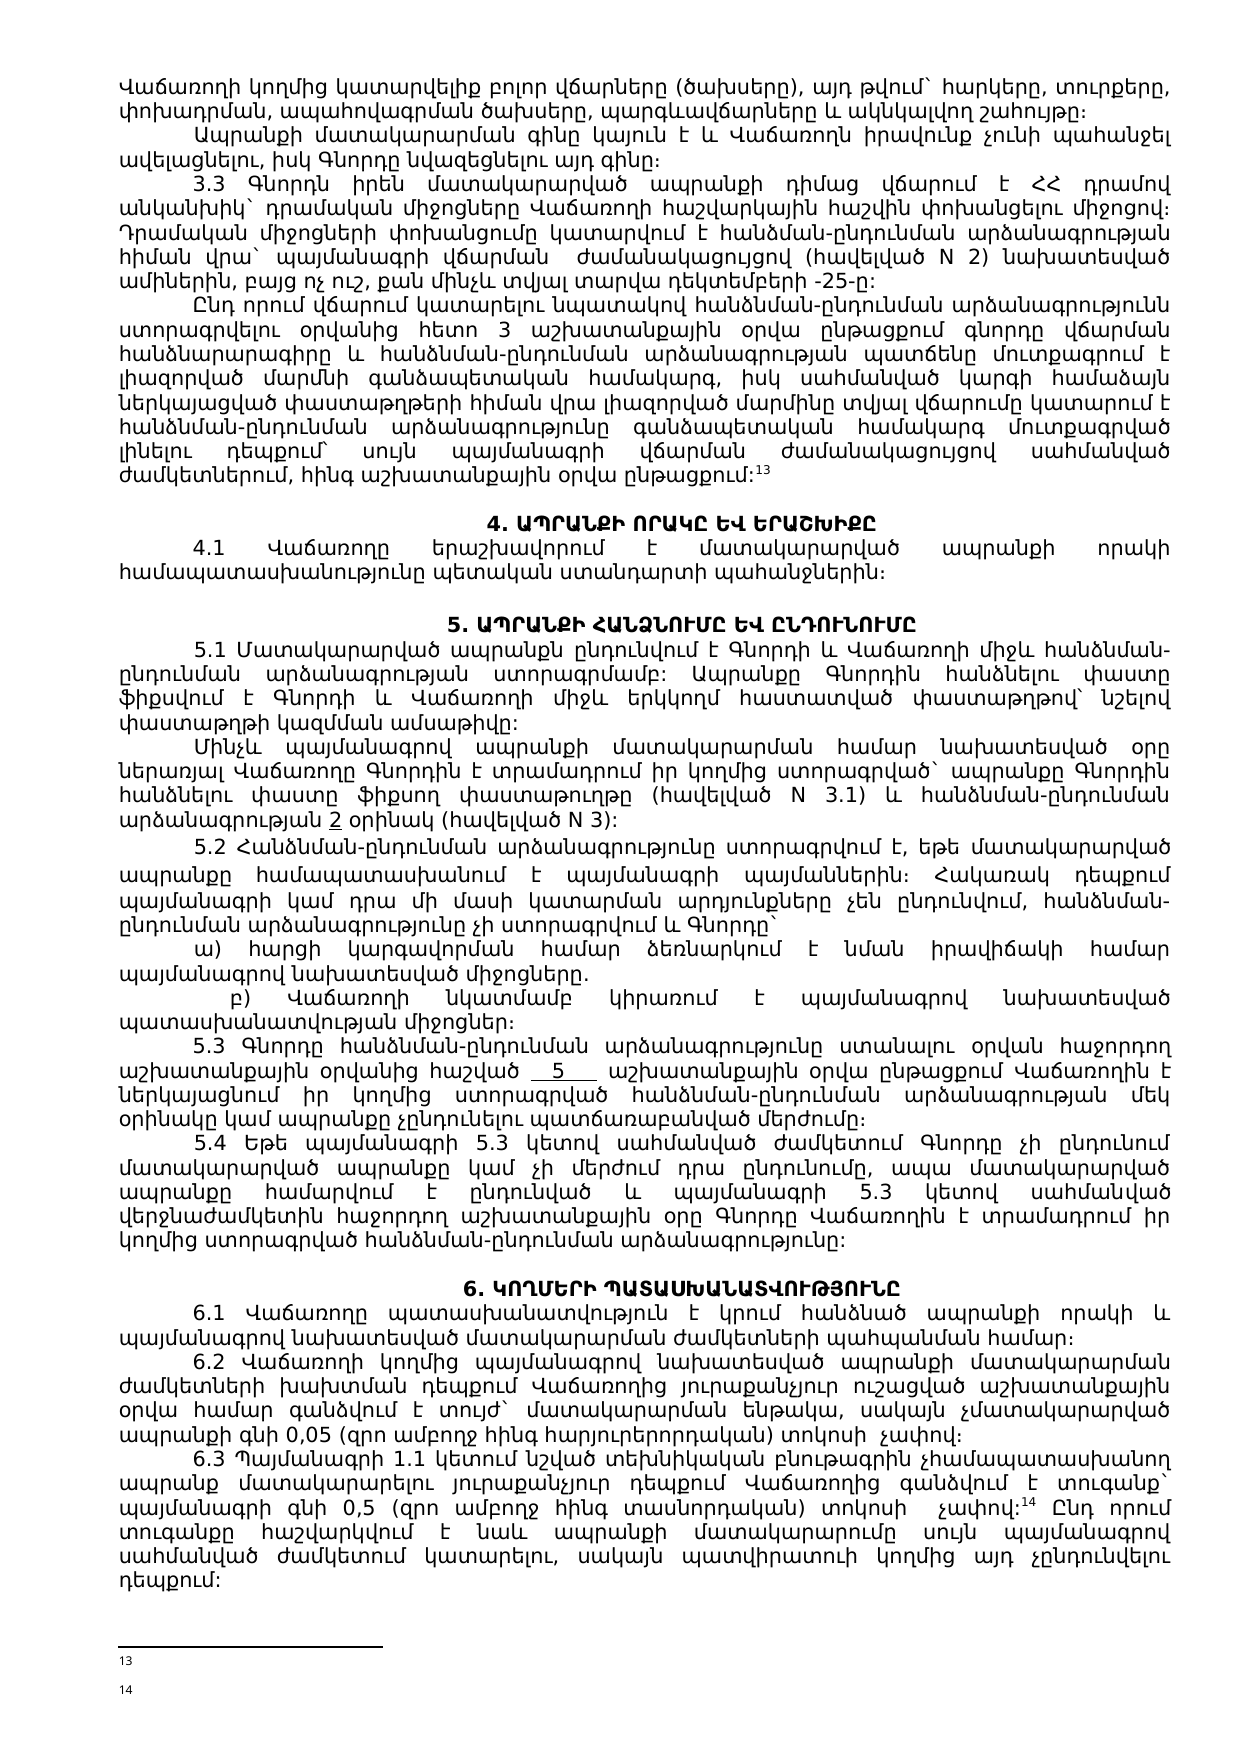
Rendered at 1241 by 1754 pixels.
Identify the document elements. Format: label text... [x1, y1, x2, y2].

text ա) հարցի կարգավորման համար ձեռնարկում է նման իրավիճակի համար պայմանագրով նախատեսված միջոցները. [118, 937, 1171, 986]
text 5.3 Գնորդը հանձնման-ընդունման արձանագրությունը ստանալու օրվան հաջորդող աշխատանքային օրվանից հաշված 5 աշխատանքային օրվա ընթացքում Վաճառողին է ներկայացնում իր կողմից ստորագրված հանձնման-ընդունման արձանագրության մեկ օրինակը կամ ապրանքը չընդունելու պատճառաբանված մերժումը։ [118, 1034, 1171, 1131]
text Ապրանքի մատակարարման գինը կայուն է և Վաճառողն իրավունք չունի պահանջել ավելացնելու, իսկ Գնորդը նվազեցնելու այդ գինը։ [118, 123, 1171, 172]
text 6.3 Պայմանագրի 1.1 կետում նշված տեխնիկական բնութագրին չհամապատասխանող ապրանք մատակարարելու յուրաքանչյուր դեպքում Վաճառողից գանձվում է տուգանք` պայմանագրի գնի 0,5 (զրո ամբողջ հինգ տասնորդական) տոկոսի չափով: Ընդ որում տուգանքը հաշվարկվում է նաև ապրանքի մատակարարումը սույն պայմանագրով սահմանված ժամկետում կատարելու, սակայն պատվիրատուի կողմից այդ չընդունվելու դեպքում: [118, 1447, 1171, 1593]
text 6.2 Վաճառողի կողմից պայմանագրով նախատեսված ապրանքի մատակարարման ժամկետների խախտման դեպքում Վաճառողից յուրաքանչյուր ուշացված աշխատանքային օրվա համար գանձվում է տույժ` մատակարարման ենթակա, սակայն չմատակարարված ապրանքի գնի 0,05 (զրո ամբողջ հինգ հարյուրերորդական) տոկոսի չափով։ [118, 1350, 1171, 1447]
text 3.3 Գնորդն իրեն մատակարարված ապրանքի դիմաց վճարում է ՀՀ դրամով անկանխիկ` դրամական միջոցները Վաճառողի հաշվարկային հաշվին փոխանցելու միջոցով։ Դրամական միջոցների փոխանցումը կատարվում է հանձման-ընդունման արձանագրության հիման վրա` պայմանագրի վճարման ժամանակացույցով (հավելված N 2) նախատեսված ամիներին, բայց ոչ ուշ, քան մինչև տվյալ տարվա դեկտեմբերի -25-ը: [118, 172, 1171, 293]
text 5.1 Մատակարարված ապրանքն ընդունվում է Գնորդի և Վաճառողի միջև հանձնման-ընդունման արձանագրության ստորագրմամբ: Ապրանքը Գնորդին հանձնելու փաստը ֆիքսվում է Գնորդի և Վաճառողի միջև երկկողմ հաստատված փաստաթղթով՝ նշելով փաստաթղթի կազմման ամսաթիվը: [118, 638, 1171, 735]
text 5.4 Եթե պայմանագրի 5.3 կետով սահմանված ժամկետում Գնորդը չի ընդունում մատակարարված ապրանքը կամ չի մերժում դրա ընդունումը, ապա մատակարարված ապրանքը համարվում է ընդունված և պայմանագրի 5.3 կետով սահմանված վերջնաժամկետին հաջորդող աշխատանքային օրը Գնորդը Վաճառողին է տրամադրում իր կողմից ստորագրված հանձնման-ընդունման արձանագրությունը: [118, 1131, 1171, 1253]
text 4.1 Վաճառողը երաշխավորում է մատակարարված ապրանքի որակի համապատասխանությունը պետական ստանդարտի պահանջներին։ [118, 536, 1171, 585]
text Ընդ որում վճարում կատարելու նպատակով հանձնման-ընդունման արձանագրությունն ստորագրվելու օրվանից հետո 3 աշխատանքային օրվա ընթացքում գնորդը վճարման հանձնարարագիրը և հանձնման-ընդունման արձանագրության պատճենը մուտքագրում է լիազորված մարմնի գանձապետական համակարգ, իսկ սահմանված կարգի համաձայն ներկայացված փաստաթղթերի հիման վրա լիազորված մարմինը տվյալ վճարումը կատարում է հանձնման-ընդունման արձանագրությունը գանձապետական համակարգ մուտքագրված լինելու դեպքում՝ սույն պայմանագրի վճարման ժամանակացույցով սահմանված ժամկետներում, հինգ աշխատանքային օրվա ընթացքում: [118, 293, 1171, 488]
text 5.2 Հանձնման-ընդունման արձանագրությունը ստորագրվում է, եթե մատակարարված ապրանքը համապատասխանում է պայմանագրի պայմաններին։ Հակառակ դեպքում պայմանագրի կամ դրա մի մասի կատարման արդյունքները չեն ընդունվում, հանձնման-ընդունման արձանագրությունը չի ստորագրվում և Գնորդը` [118, 832, 1171, 937]
text 5. ԱՊՐԱՆՔԻ ՀԱՆՁՆՈՒՄԸ ԵՎ ԸՆԴՈՒՆՈՒՄԸ [118, 613, 1171, 638]
text 4. ԱՊՐԱՆՔԻ ՈՐԱԿԸ ԵՎ ԵՐԱՇԽԻՔԸ [118, 512, 1171, 536]
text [118, 75, 1171, 123]
text բ) Վաճառողի նկատմամբ կիրառում է պայմանագրով նախատեսված պատասխանատվության միջոցներ։ [118, 986, 1171, 1034]
text 6.1 Վաճառողը պատասխանատվություն է կրում հանձնած ապրանքի որակի և պայմանագրով նախատեսված մատակարարման ժամկետների պահպանման համար։ [118, 1301, 1171, 1350]
text 6. ԿՈՂՄԵՐԻ ՊԱՏԱՍԽԱՆԱՏՎՈՒԹՅՈՒՆԸ [118, 1277, 1171, 1301]
text Մինչև պայմանագրով ապրանքի մատակարարման համար նախատեսված օրը ներառյալ Վաճառողը Գնորդին է տրամադրում իր կողմից ստորագրված` ապրանքը Գնորդին հանձնելու փաստը ֆիքսող փաստաթուղթը (հավելված N 3.1) և հանձնման-ընդունման արձանագրության 2 օրինակ (հավելված N 3): [118, 735, 1171, 832]
